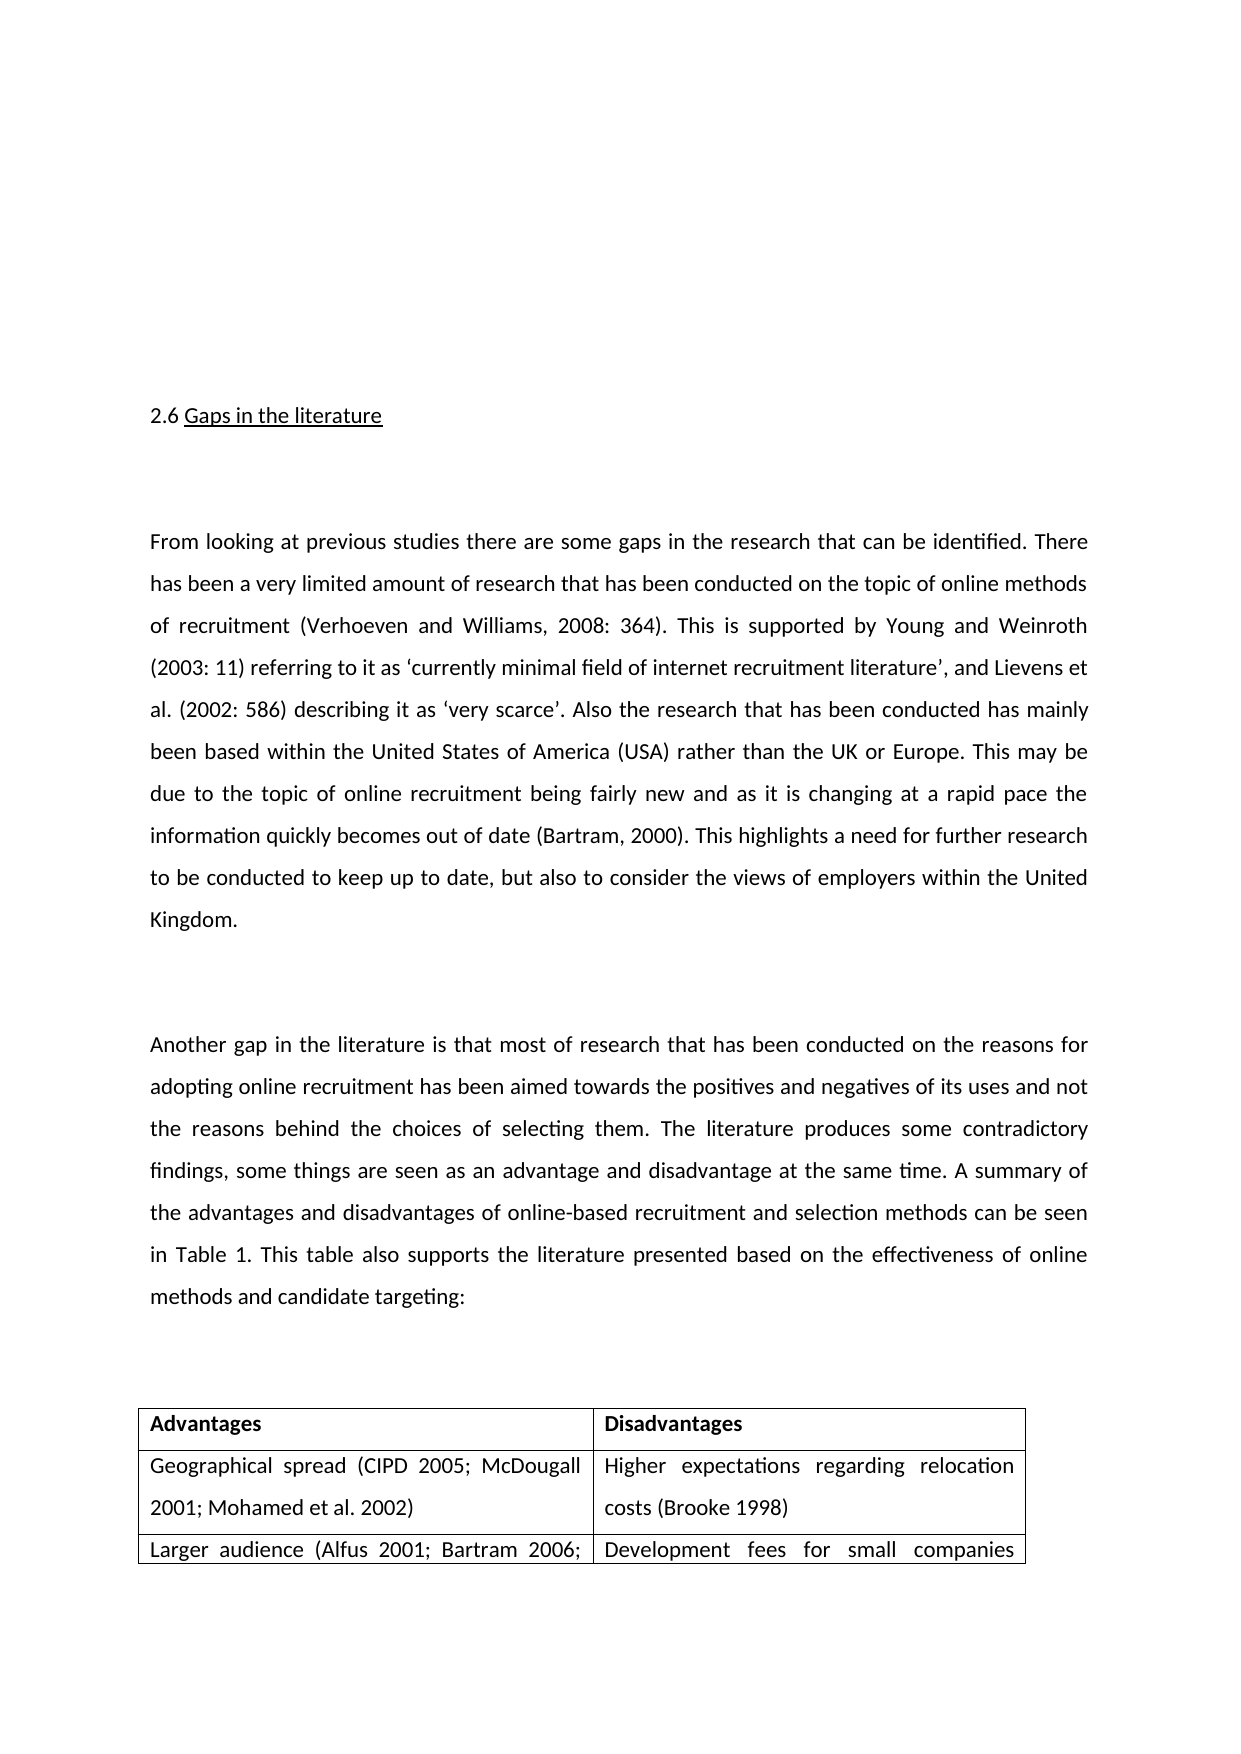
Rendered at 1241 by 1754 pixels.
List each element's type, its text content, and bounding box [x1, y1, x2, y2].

table_cell Geographical spread (CIPD 2005; McDougall 2001; Mohamed et al. 2002) [139, 1451, 593, 1534]
table_header Advantages [139, 1409, 593, 1450]
table_header Disadvantages [594, 1409, 1025, 1450]
text Another gap in the literature is that most of research that has been conducted on the reasons for adopting online recruitment has been aimed towards the positives and negatives of its uses and not the reasons behind the choices of selecting them. The literature produces some contradictory findings, some things are seen as an advantage and disadvantage at the same time. A summary of the advantages and disadvantages of online-based recruitment and selection methods can be seen in Table 1. This table also supports the literature presented based on the effectiveness of online methods and candidate targeting: [150, 1030, 1090, 1310]
text From looking at previous studies there are some gaps in the research that can be identified. There has been a very limited amount of research that has been conducted on the topic of online methods of recruitment (Verhoeven and Williams, 2008: 364). This is supported by Young and Weinroth (2003: 11) referring to it as ‘currently minimal field of internet recruitment literature’, and Lievens et al. (2002: 586) describing it as ‘very scarce’. Also the research that has been conducted has mainly been based within the United States of America (USA) rather than the UK or Europe. This may be due to the topic of online recruitment being fairly new and as it is changing at a rapid pace the information quickly becomes out of date (Bartram, 2000). This highlights a need for further research to be conducted to keep up to date, but also to consider the views of employers within the United Kingdom. [150, 527, 1090, 933]
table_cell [139, 1535, 593, 1563]
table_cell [594, 1535, 1025, 1563]
text 2.6 Gaps in the literature [150, 401, 1090, 429]
table_cell Higher expectations regarding relocation costs (Brooke 1998) [594, 1451, 1025, 1534]
